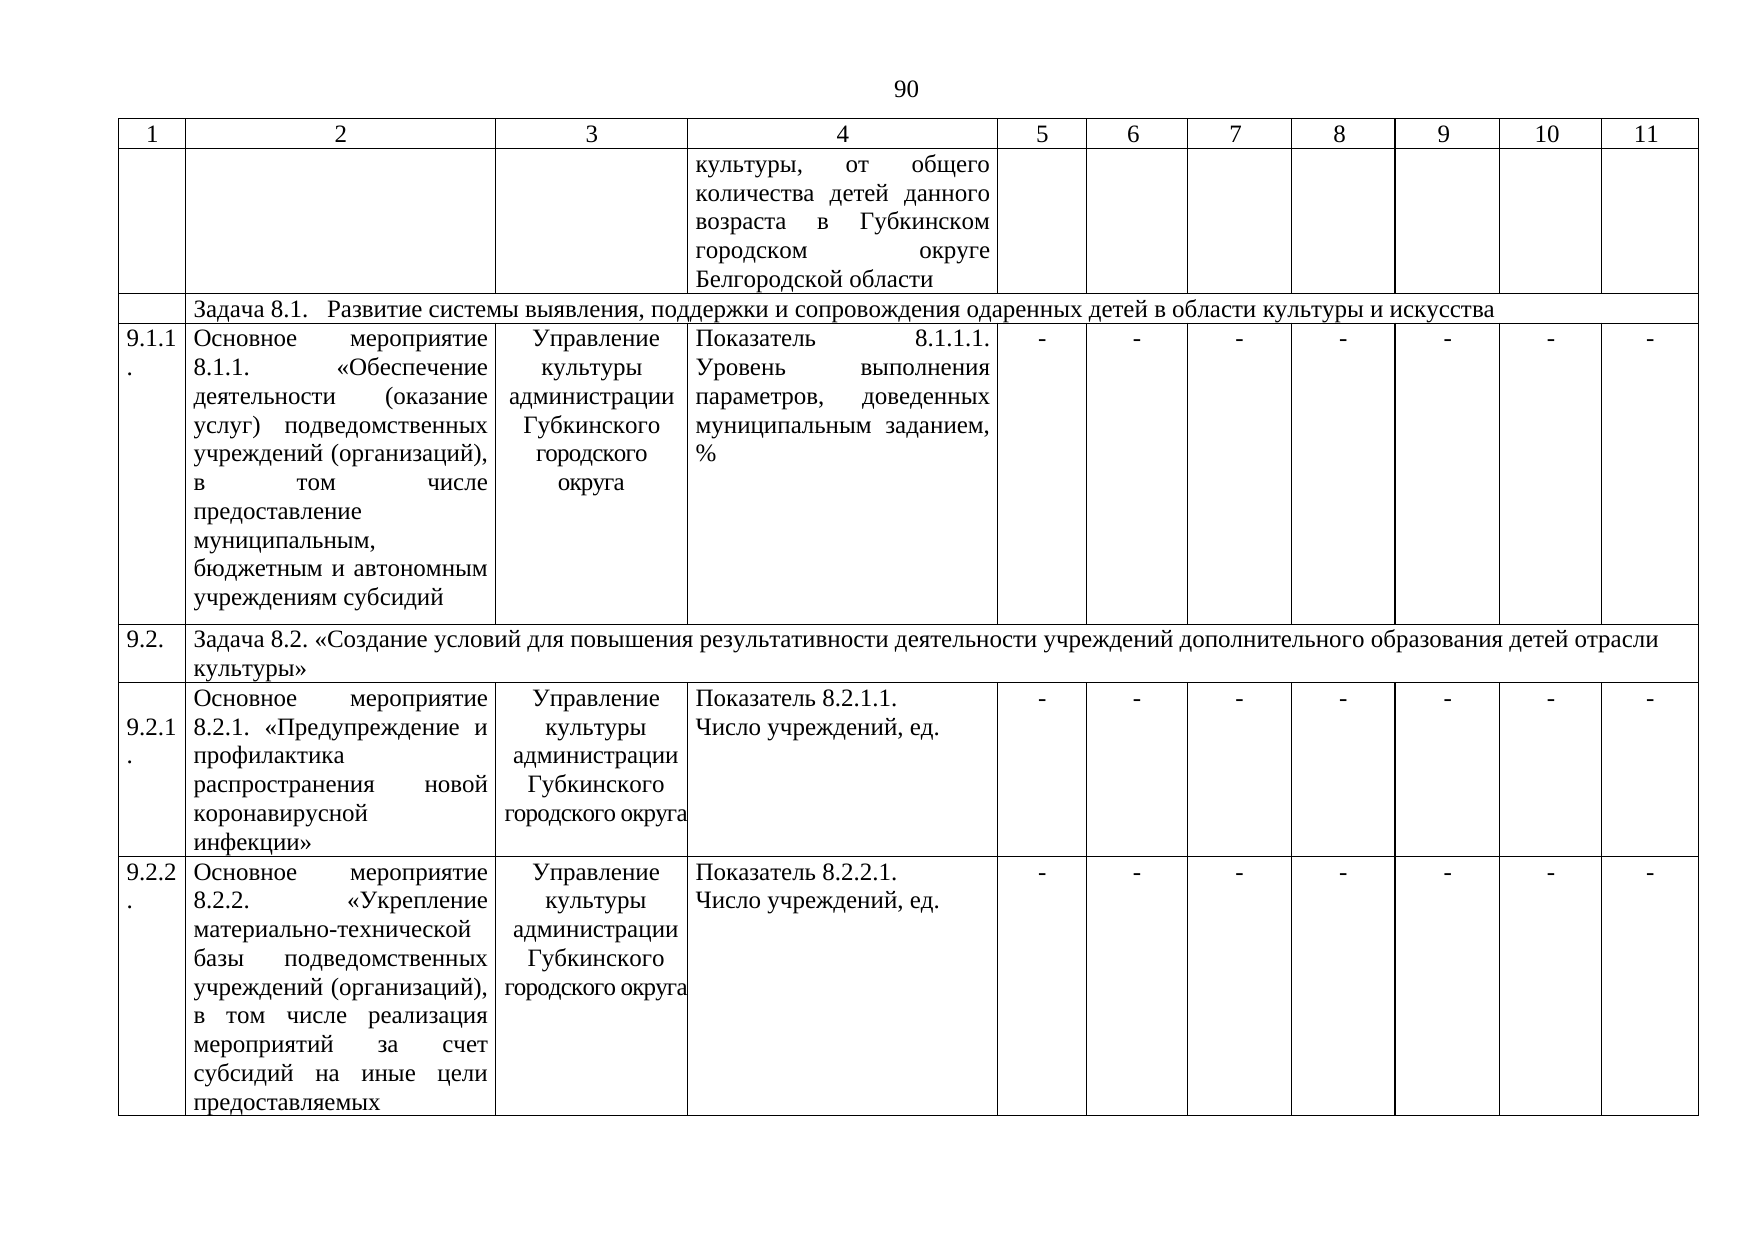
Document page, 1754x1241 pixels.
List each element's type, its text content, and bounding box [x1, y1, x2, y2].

table_header 7 [1188, 119, 1291, 148]
table_cell Задача 8.1. Развитие системы выявления, поддержки и сопровождения одаренных детей в области культуры и искусства [186, 294, 1698, 322]
table_cell - [1188, 857, 1291, 1115]
table_header 5 [998, 119, 1086, 148]
table_header 1 [119, 119, 185, 148]
table_cell 9. [119, 149, 185, 293]
table_cell - [1188, 149, 1291, 293]
table_cell [119, 294, 185, 322]
table_header 2 [186, 119, 495, 148]
table_cell - [1292, 683, 1394, 856]
table_cell - [998, 857, 1086, 1115]
table_cell - [1188, 324, 1291, 623]
table_cell Основное мероприятие 8.1.1. «Обеспечение деятельности (оказание услуг) подведомственных учреждений (организаций), в том числе предоставление муниципальным, бюджетным и автономным учреждениям субсидий [186, 324, 495, 623]
table_cell - [1602, 857, 1698, 1115]
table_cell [186, 149, 495, 293]
table_header 3 [496, 119, 687, 148]
table_cell - [1500, 857, 1601, 1115]
table_cell - [1188, 683, 1291, 856]
table_cell - [1396, 324, 1499, 623]
table_header 10 [1500, 119, 1601, 148]
table_header 11 [1602, 119, 1698, 148]
table_cell - [1500, 149, 1601, 293]
table_cell - [1602, 149, 1698, 293]
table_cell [186, 857, 495, 1115]
table_cell - [998, 324, 1086, 623]
table_cell Задача 8.2. «Создание условий для повышения результативности деятельности учреждений дополнительного образования детей отрасли культуры» [186, 625, 1698, 682]
table_cell - [1396, 857, 1499, 1115]
table_header 4 [688, 119, 997, 148]
table_cell - [1087, 683, 1187, 856]
table_cell Управление культуры администрации Губкинского городского округа [496, 324, 687, 623]
table_cell - [1087, 324, 1187, 623]
table_cell - [998, 683, 1086, 856]
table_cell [496, 857, 687, 1115]
table_cell 9.2.1. [119, 683, 185, 856]
table_cell - [1500, 324, 1601, 623]
table_header 6 [1087, 119, 1187, 148]
table_cell - [998, 149, 1086, 293]
table_cell - [1602, 683, 1698, 856]
table_cell 9.2.2. [119, 857, 185, 1115]
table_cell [688, 857, 997, 1115]
table_cell Показатель 8.1.1.1. Уровень выполнения параметров, доведенных муниципальным заданием, % [688, 324, 997, 623]
table_cell - [1292, 149, 1394, 293]
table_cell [496, 149, 687, 293]
table_header 8 [1292, 119, 1394, 148]
table_cell - [1396, 683, 1499, 856]
table_cell - [1602, 324, 1698, 623]
table_cell 9.2. [119, 625, 185, 682]
table_cell Основное мероприятие 8.2.1. «Предупреждение и профилактика распространения новой коронавирусной инфекции» [186, 683, 495, 856]
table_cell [688, 149, 997, 293]
table_cell - [1087, 857, 1187, 1115]
table_header 9 [1396, 119, 1499, 148]
table_cell - [1292, 324, 1394, 623]
table_cell - [1292, 857, 1394, 1115]
table_cell Управление культуры администрации Губкинского городского округа [496, 683, 687, 856]
table_cell Показатель 8.2.1.1. Число учреждений, ед. [688, 683, 997, 856]
table_cell 9.1.1. [119, 324, 185, 623]
table_cell - [1500, 683, 1601, 856]
table_cell - [1087, 149, 1187, 293]
table_cell - [1396, 149, 1499, 293]
